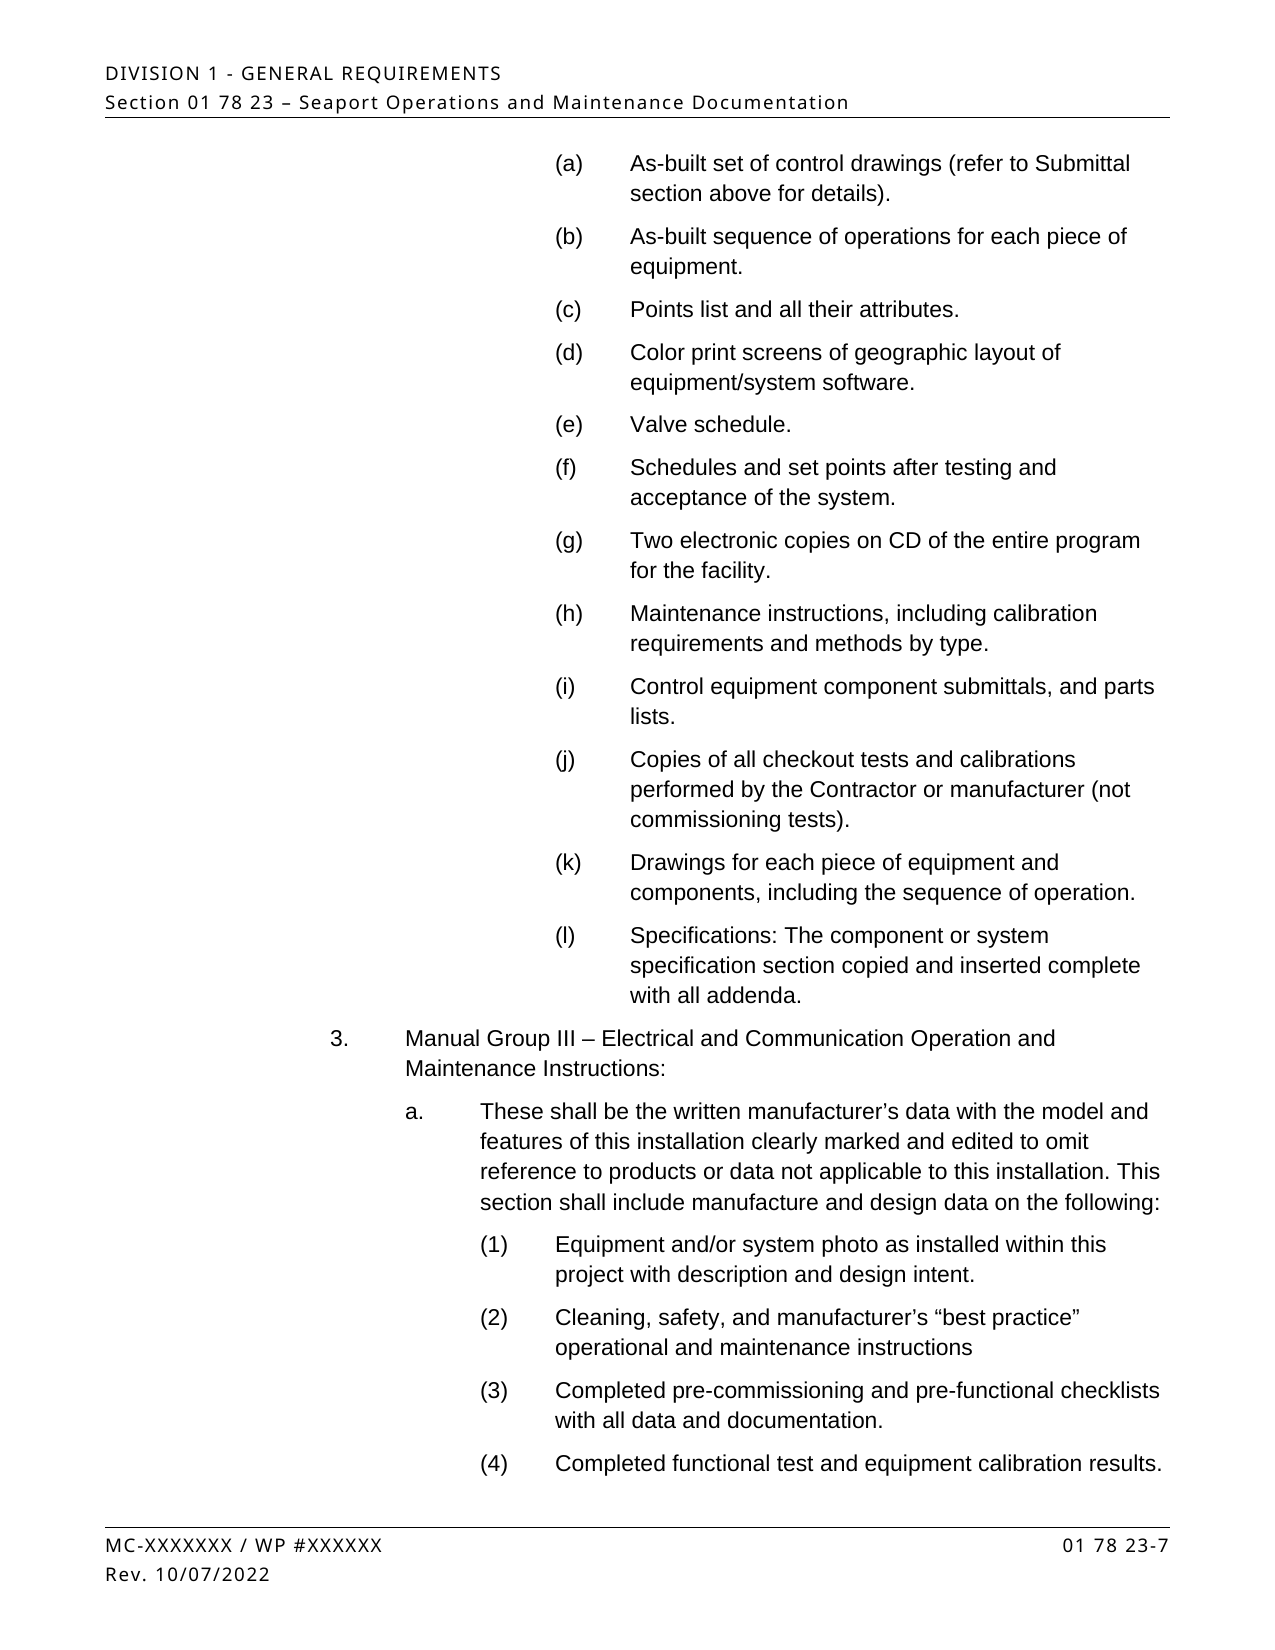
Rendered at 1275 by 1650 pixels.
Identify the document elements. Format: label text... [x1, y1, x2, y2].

list Valve schedule. [555, 411, 1170, 438]
list Maintenance instructions, including calibration requirements and methods by type. [555, 600, 1170, 657]
list Specifications: The component or system specification section copied and inserted complete with all addenda. [555, 922, 1170, 1009]
list Color print screens of geographic layout of equipment/system software. [555, 338, 1170, 395]
list As-built sequence of operations for each piece of equipment. [555, 223, 1170, 279]
list Schedules and set points after testing and acceptance of the system. [555, 454, 1170, 511]
list Two electronic copies on CD of the entire program for the facility. [555, 527, 1170, 584]
list Control equipment component submittals, and parts lists. [555, 673, 1170, 729]
list Cleaning, safety, and manufacturer’s “best practice” operational and maintenance instructions [480, 1304, 1170, 1361]
list Completed functional test and equipment calibration results. [480, 1450, 1170, 1476]
list Drawings for each piece of equipment and components, including the sequence of operation. [555, 849, 1170, 906]
list Copies of all checkout tests and calibrations performed by the Contractor or manufacturer (not commissioning tests). [555, 746, 1170, 833]
list As-built set of control drawings (refer to Submittal section above for details). [555, 150, 1170, 207]
list Points list and all their attributes. [555, 296, 1170, 322]
list Equipment and/or system photo as installed within this project with description and design intent. [480, 1231, 1170, 1288]
list Manual Group III – Electrical and Communication Operation and Maintenance Instructions: [330, 1025, 1170, 1082]
list These shall be the written manufacturer’s data with the model and features of this installation clearly marked and edited to omit reference to products or data not applicable to this installation. This section shall include manufacture and design data on the following: [405, 1098, 1170, 1215]
list Completed pre-commissioning and pre-functional checklists with all data and documentation. [480, 1377, 1170, 1434]
